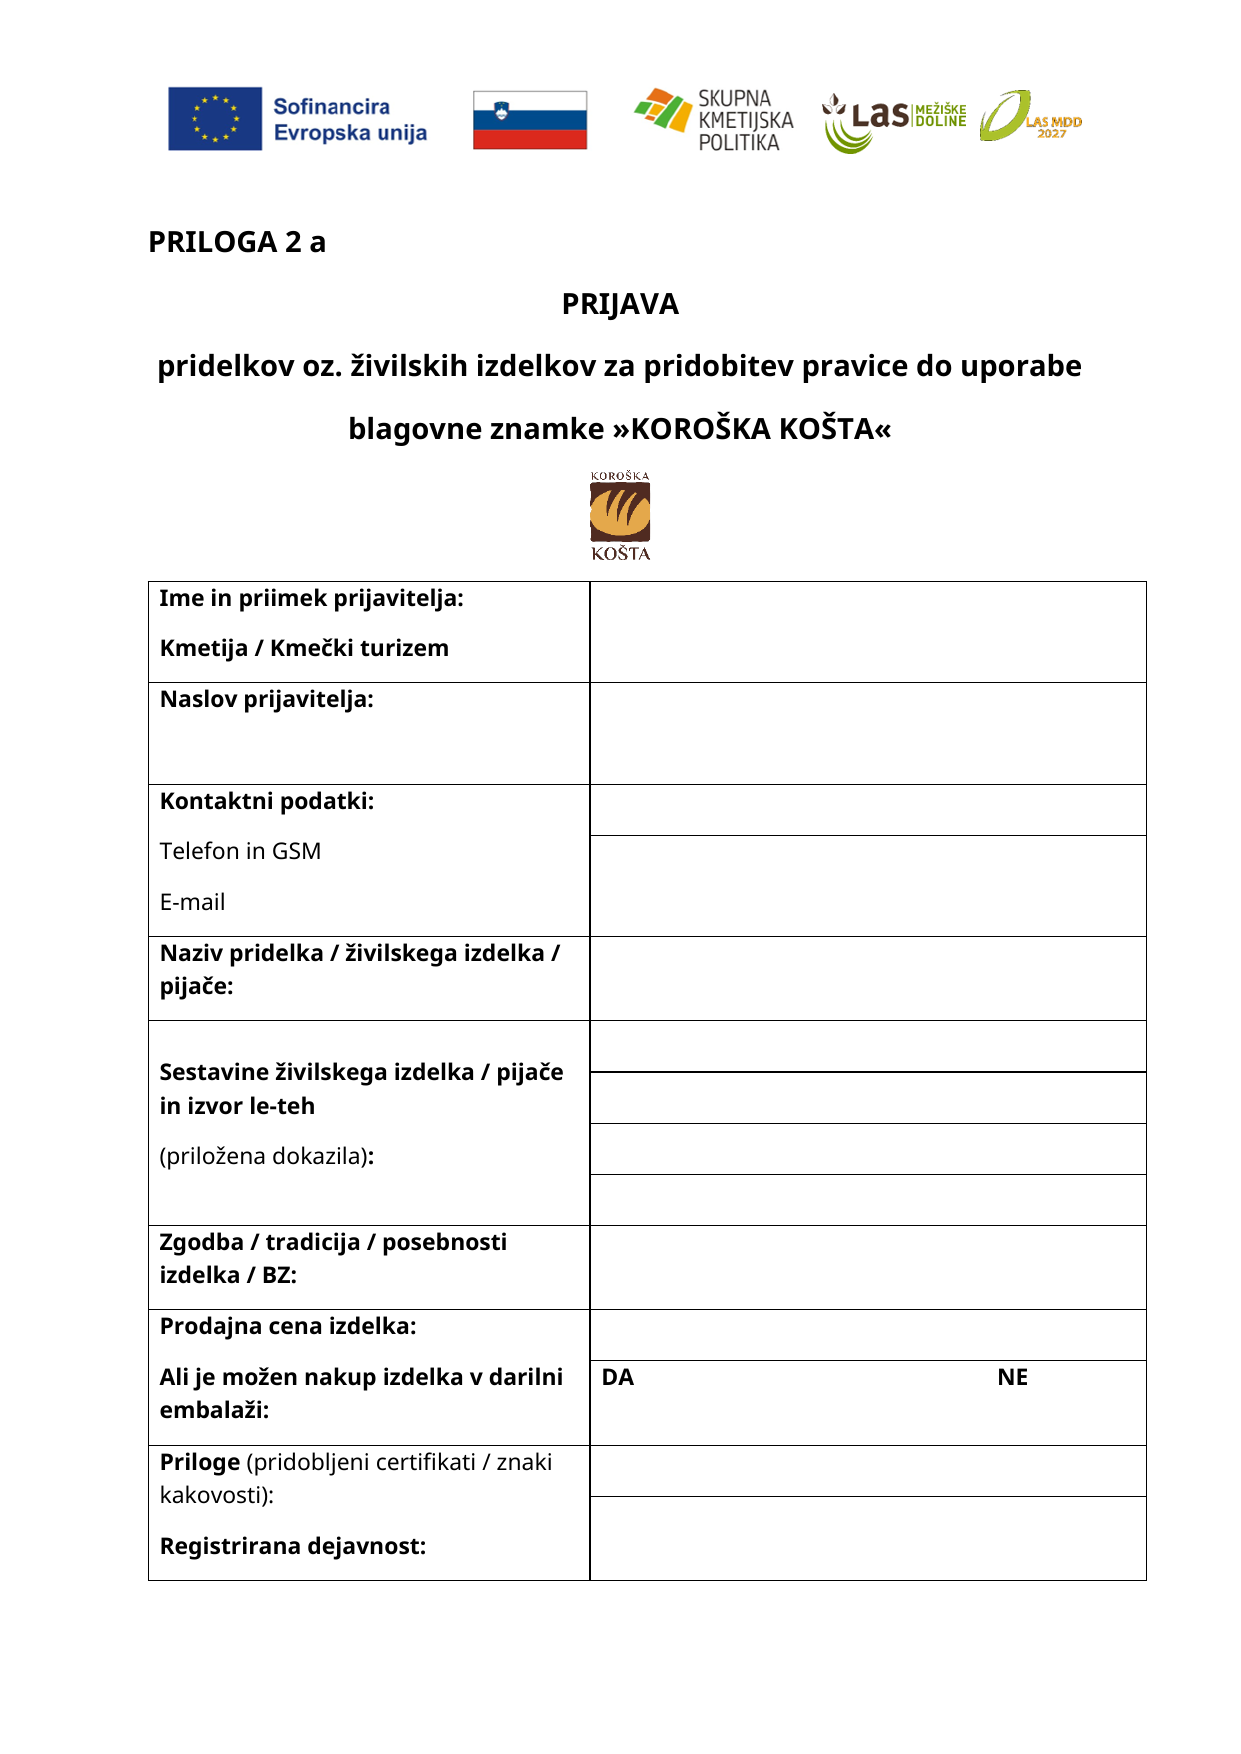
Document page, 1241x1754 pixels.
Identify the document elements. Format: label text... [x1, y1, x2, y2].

table_header [591, 582, 1146, 682]
text blagovne znamke »KOROŠKA KOŠTA« [148, 408, 1093, 448]
table_cell Sestavine živilskega izdelka / pijače in izvor le-teh (priložena dokazila): [149, 1021, 589, 1224]
table_cell Naslov prijavitelja: [149, 683, 589, 784]
table_cell Priloge (pridobljeni certifikati / znaki kakovosti): Registrirana dejavnost: [149, 1446, 589, 1580]
table_cell [591, 1175, 1146, 1224]
table_cell Naziv pridelka / živilskega izdelka / pijače: [149, 937, 589, 1020]
table_cell [591, 1124, 1146, 1173]
table_cell [591, 785, 1146, 835]
table_cell [591, 1310, 1146, 1360]
table_cell [591, 683, 1146, 784]
table_cell DA NE [591, 1361, 1146, 1444]
table_cell [591, 1073, 1146, 1122]
table_cell Zgodba / tradicija / posebnosti izdelka / BZ: [149, 1226, 589, 1309]
table_header Ime in priimek prijavitelja: Kmetija / Kmečki turizem [149, 582, 589, 682]
table_cell Kontaktni podatki: Telefon in GSM E-mail [149, 785, 589, 936]
text PRILOGA 2 a [148, 221, 1093, 261]
text PRIJAVA [148, 283, 1093, 323]
text pridelkov oz. živilskih izdelkov za pridobitev pravice do uporabe [148, 346, 1093, 385]
table_cell [591, 1226, 1146, 1309]
picture [590, 470, 651, 560]
picture [147, 73, 1093, 159]
table_cell Prodajna cena izdelka: Ali je možen nakup izdelka v darilni embalaži: [149, 1310, 589, 1444]
table_cell [591, 937, 1146, 1020]
table_cell [591, 1497, 1146, 1580]
table_cell [591, 1446, 1146, 1496]
table_cell [591, 1021, 1146, 1071]
table_cell [591, 836, 1146, 936]
